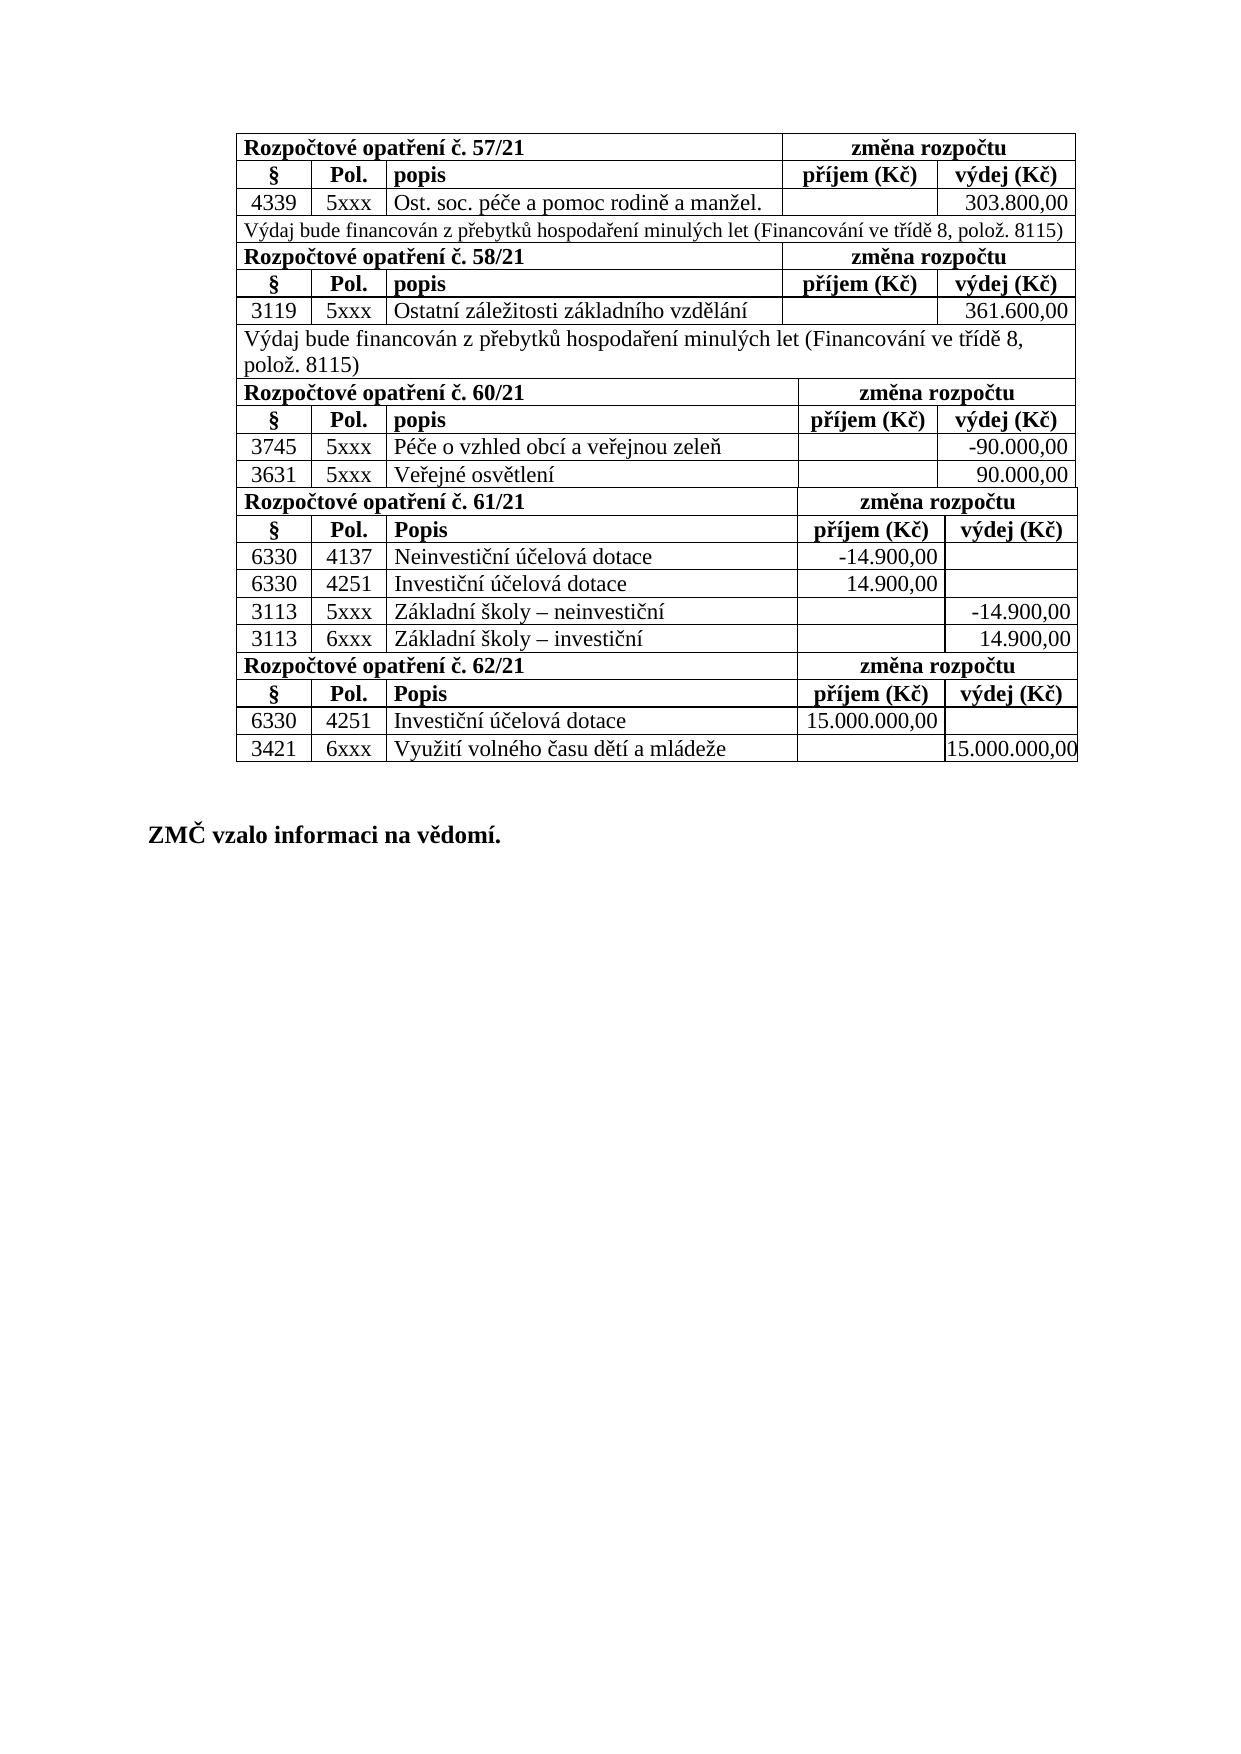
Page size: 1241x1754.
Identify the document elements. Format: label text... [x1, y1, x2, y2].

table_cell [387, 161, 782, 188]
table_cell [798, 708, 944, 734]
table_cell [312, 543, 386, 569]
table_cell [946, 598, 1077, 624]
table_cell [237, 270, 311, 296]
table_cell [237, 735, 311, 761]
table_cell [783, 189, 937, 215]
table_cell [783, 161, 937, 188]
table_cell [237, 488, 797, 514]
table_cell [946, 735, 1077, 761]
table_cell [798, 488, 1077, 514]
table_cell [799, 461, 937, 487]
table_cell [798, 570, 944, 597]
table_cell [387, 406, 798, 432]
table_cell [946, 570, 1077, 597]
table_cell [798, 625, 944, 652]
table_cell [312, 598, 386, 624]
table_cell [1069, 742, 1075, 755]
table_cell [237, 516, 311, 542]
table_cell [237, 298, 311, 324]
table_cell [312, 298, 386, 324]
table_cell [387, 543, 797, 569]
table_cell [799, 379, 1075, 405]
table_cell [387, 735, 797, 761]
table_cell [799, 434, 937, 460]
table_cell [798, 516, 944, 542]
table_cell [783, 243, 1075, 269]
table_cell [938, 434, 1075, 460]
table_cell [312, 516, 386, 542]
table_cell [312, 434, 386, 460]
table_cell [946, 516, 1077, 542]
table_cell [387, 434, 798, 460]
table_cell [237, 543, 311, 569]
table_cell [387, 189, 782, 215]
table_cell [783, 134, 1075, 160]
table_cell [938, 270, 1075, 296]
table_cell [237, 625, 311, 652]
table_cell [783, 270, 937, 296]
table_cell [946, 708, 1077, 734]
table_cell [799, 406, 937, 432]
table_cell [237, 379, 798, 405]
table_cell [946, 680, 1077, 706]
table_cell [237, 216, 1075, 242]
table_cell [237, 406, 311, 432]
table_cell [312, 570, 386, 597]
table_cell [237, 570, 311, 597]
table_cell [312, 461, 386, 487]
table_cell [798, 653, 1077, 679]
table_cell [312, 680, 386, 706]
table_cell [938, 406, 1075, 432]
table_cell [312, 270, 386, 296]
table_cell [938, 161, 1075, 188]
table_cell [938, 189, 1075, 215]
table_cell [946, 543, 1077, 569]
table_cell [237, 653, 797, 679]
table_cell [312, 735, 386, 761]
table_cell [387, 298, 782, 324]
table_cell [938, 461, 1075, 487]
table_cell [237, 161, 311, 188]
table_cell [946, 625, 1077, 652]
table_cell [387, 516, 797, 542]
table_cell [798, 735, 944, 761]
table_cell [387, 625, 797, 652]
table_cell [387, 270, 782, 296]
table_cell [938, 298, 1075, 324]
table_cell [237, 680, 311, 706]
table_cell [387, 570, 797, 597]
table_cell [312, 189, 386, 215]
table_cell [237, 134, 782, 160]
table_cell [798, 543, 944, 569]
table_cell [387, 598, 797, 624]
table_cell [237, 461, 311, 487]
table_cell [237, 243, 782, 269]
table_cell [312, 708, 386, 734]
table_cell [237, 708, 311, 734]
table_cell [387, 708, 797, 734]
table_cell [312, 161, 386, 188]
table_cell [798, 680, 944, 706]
text ZMČ vzalo informaci na vědomí. [148, 820, 1093, 848]
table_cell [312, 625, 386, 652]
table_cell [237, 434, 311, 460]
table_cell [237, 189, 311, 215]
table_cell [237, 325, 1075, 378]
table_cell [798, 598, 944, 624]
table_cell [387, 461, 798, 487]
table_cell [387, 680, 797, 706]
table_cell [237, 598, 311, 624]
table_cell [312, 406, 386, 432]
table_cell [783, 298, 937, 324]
